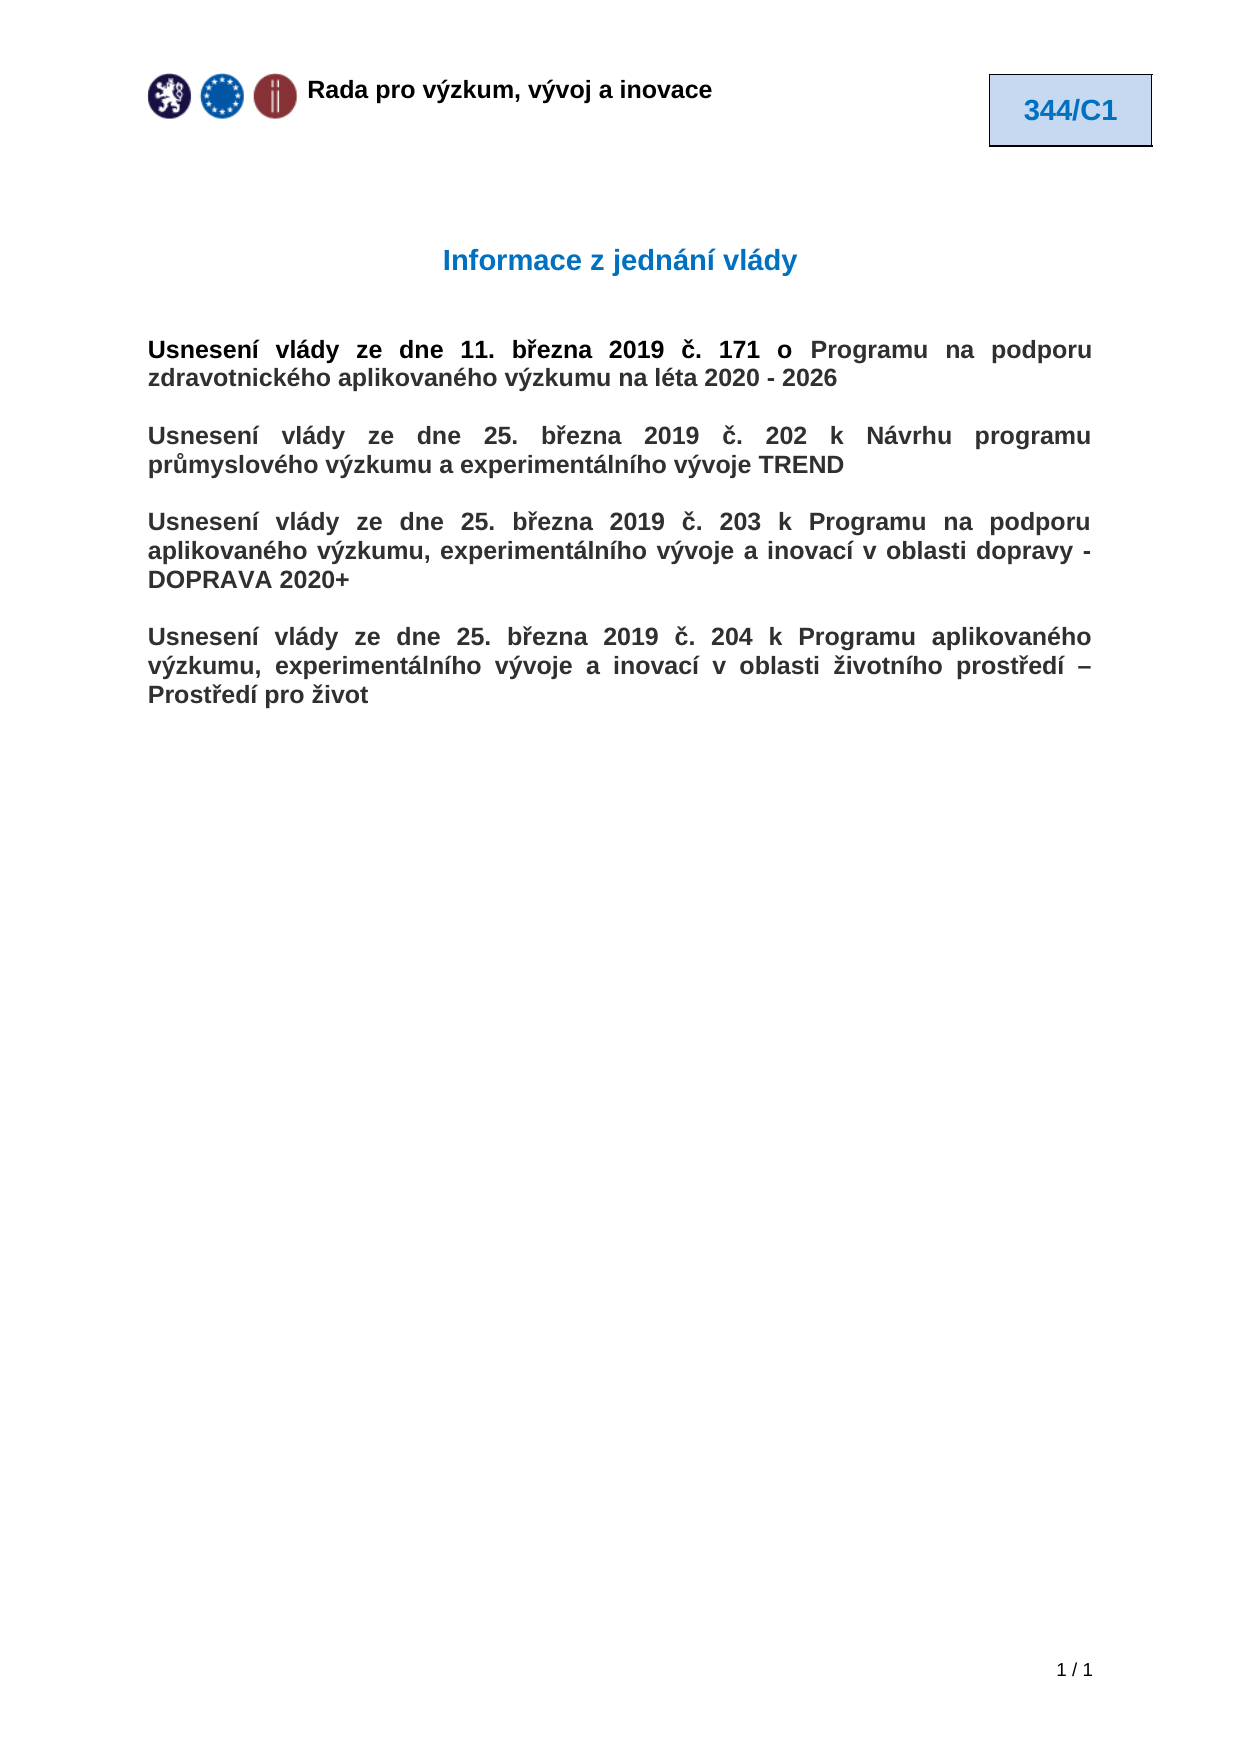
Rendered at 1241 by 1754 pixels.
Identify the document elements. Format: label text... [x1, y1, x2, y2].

picture [147, 73, 298, 120]
text Usnesení vlády ze dne 11. března 2019 č. 171 o Programu na podporu zdravotnického aplikovaného výzkumu na léta 2020 - 2026 [148, 335, 1093, 392]
text Usnesení vlády ze dne 25. března 2019 č. 202 k Návrhu programu průmyslového výzkumu a experimentálního vývoje TREND [148, 421, 1093, 478]
text Informace z jednání vlády [148, 243, 1093, 276]
text Usnesení vlády ze dne 25. března 2019 č. 204 k Programu aplikovaného výzkumu, experimentálního vývoje a inovací v oblasti životního prostředí – Prostředí pro život [148, 622, 1093, 708]
text Usnesení vlády ze dne 25. března 2019 č. 203 k Programu na podporu aplikovaného výzkumu, experimentálního vývoje a inovací v oblasti dopravy - DOPRAVA 2020+ [148, 507, 1093, 593]
